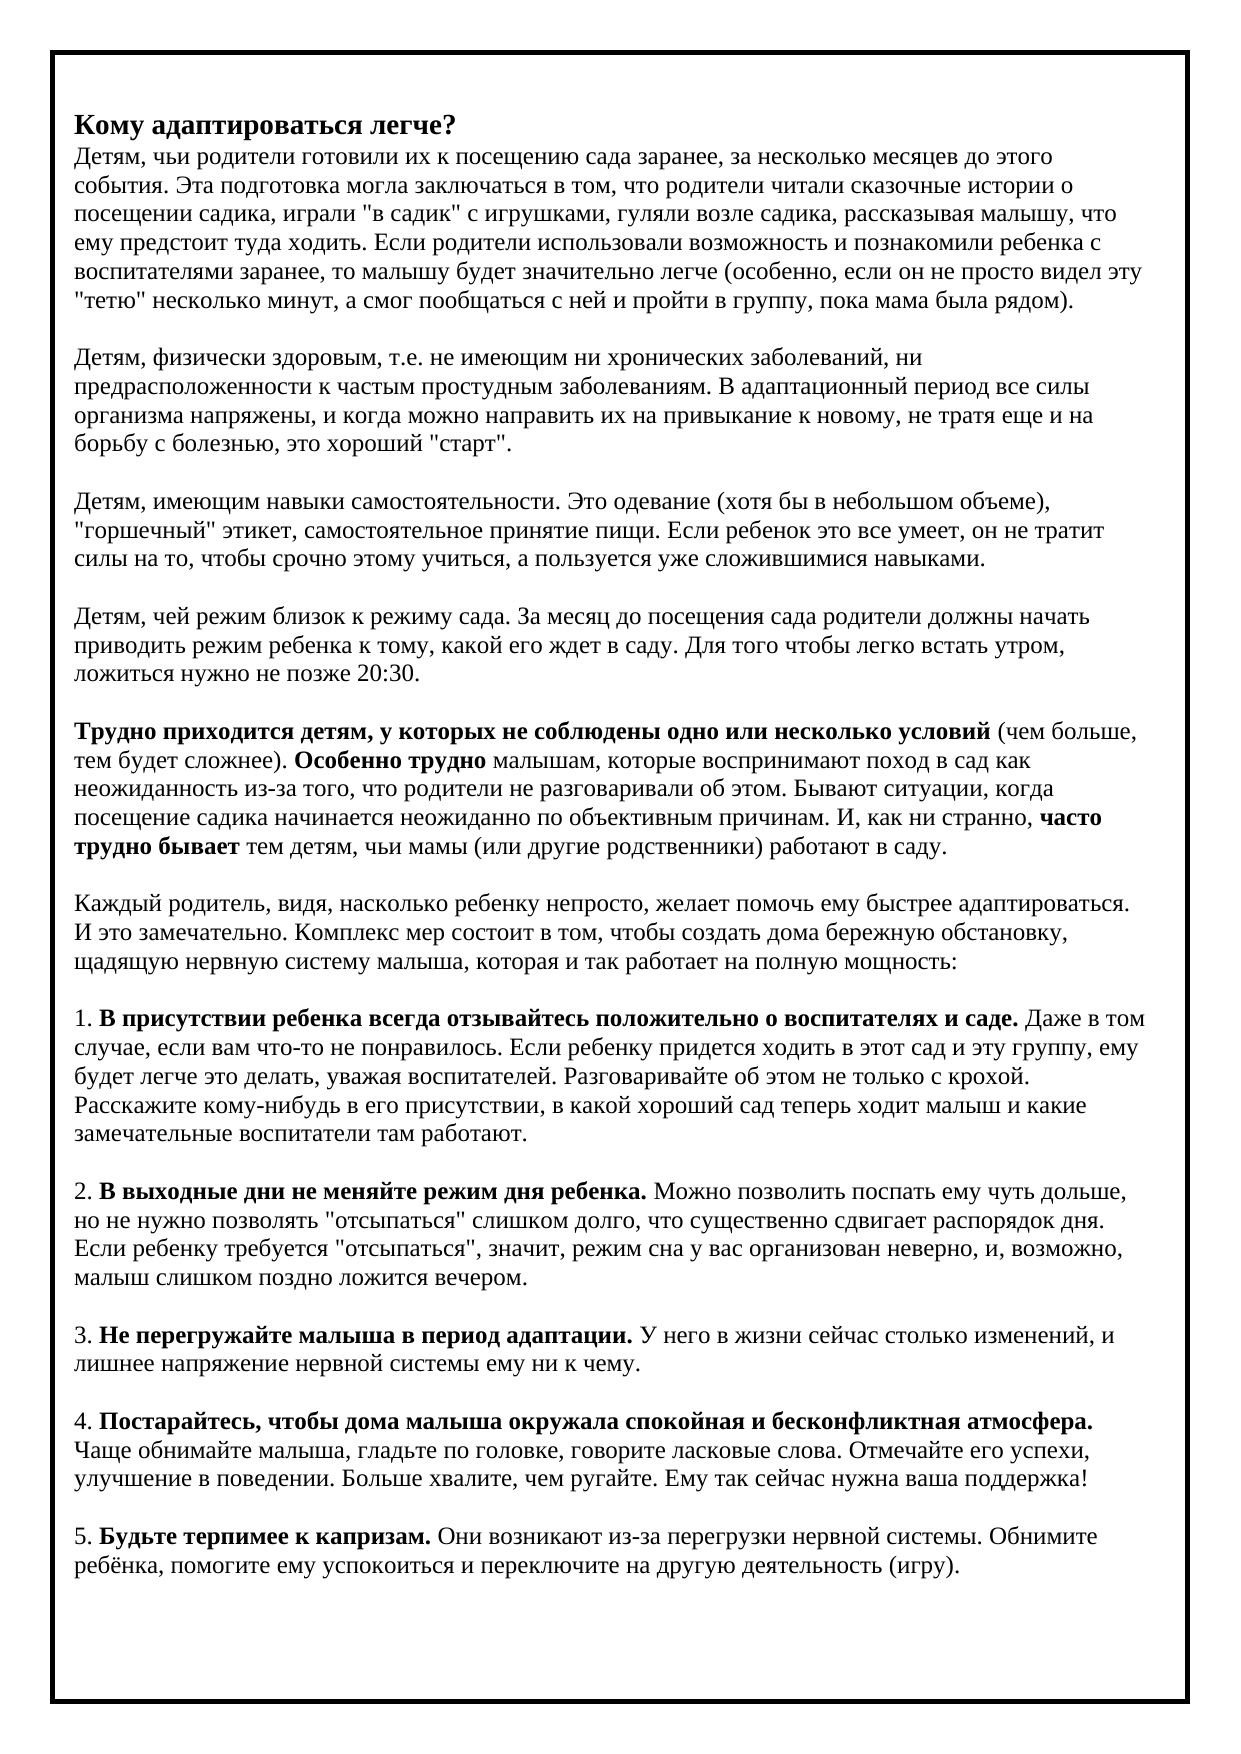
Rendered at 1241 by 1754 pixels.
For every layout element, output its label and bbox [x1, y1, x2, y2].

text [74, 74, 1152, 1607]
